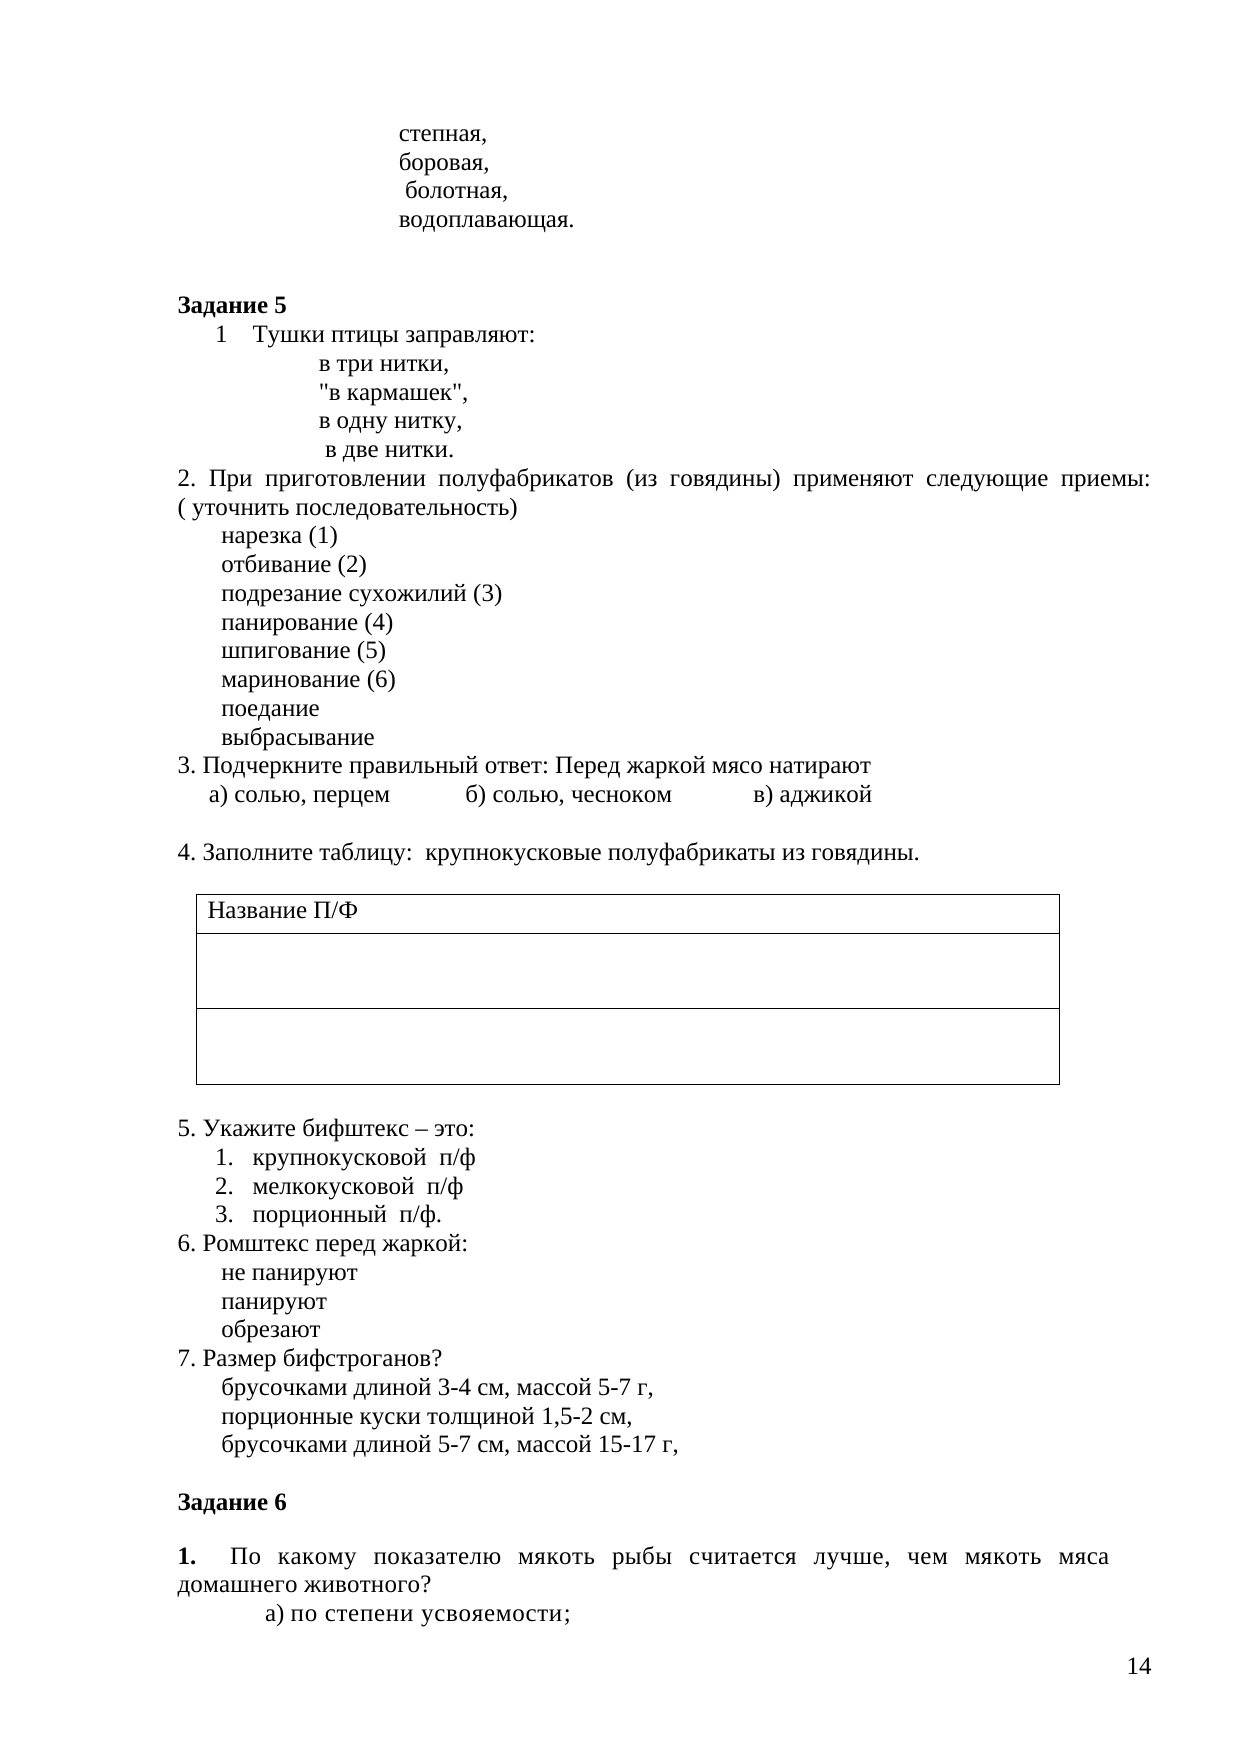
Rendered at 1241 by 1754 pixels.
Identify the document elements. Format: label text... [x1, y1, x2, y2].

text 3. Подчеркните правильный ответ: Перед жаркой мясо натирают [177, 751, 1152, 779]
list мелкокусковой п/ф [215, 1171, 1152, 1199]
text в три нитки, [312, 348, 1128, 377]
text в две нитки. [312, 434, 1128, 463]
text 2. При приготовлении полуфабрикатов (из говядины) применяют следующие приемы: ( уточнить последовательность) [177, 463, 1152, 521]
text брусочками длиной 3-4 см, массой 5-7 г, [215, 1372, 1128, 1401]
text болотная, [320, 176, 1128, 204]
text нарезка (1) [215, 521, 1152, 549]
list крупнокусковой п/ф [215, 1142, 1152, 1171]
table_cell [197, 1009, 1059, 1083]
text выбрасывание [215, 722, 1152, 751]
text 4. Заполните таблицу: крупнокусковые полуфабрикаты из говядины. [177, 837, 1152, 866]
table_header Название П/Ф [197, 895, 1059, 933]
text не панируют [215, 1257, 1152, 1286]
text "в кармашек", [312, 377, 1128, 406]
text порционные куски толщиной 1,5-2 см, [215, 1401, 1152, 1429]
list По какому показателю мякоть рыбы считается лучше, чем мякоть мяса домашнего животного? [177, 1541, 1111, 1598]
text боровая, [320, 147, 1128, 176]
text отбивание (2) [215, 549, 1152, 578]
table_cell [197, 934, 1059, 1008]
text Задание 5 [177, 291, 1152, 319]
text обрезают [215, 1314, 1152, 1343]
text степная, [320, 118, 1128, 147]
text шпигование (5) [215, 636, 1152, 664]
text 5. Укажите бифштекс – это: [177, 1113, 1152, 1142]
text подрезание сухожилий (3) [215, 578, 1152, 607]
text панируют [215, 1286, 1152, 1314]
text брусочками длиной 5-7 см, массой 15-17 г, [215, 1429, 1128, 1458]
text в одну нитку, [312, 406, 1128, 434]
list порционный п/ф. [215, 1199, 1152, 1228]
text Задание 6 [177, 1487, 1152, 1516]
text поедание [215, 693, 1152, 722]
text панирование (4) [215, 607, 1152, 636]
text водоплавающая. [320, 204, 1128, 233]
text маринование (6) [215, 664, 1152, 693]
text а) солью, перцем б) солью, чесноком в) аджикой [177, 779, 1152, 808]
text 6. Ромштекс перед жаркой: [177, 1228, 1152, 1257]
text а) по степени усвояемости; [215, 1598, 1152, 1627]
list Тушки птицы заправляют: [215, 319, 1128, 348]
text 7. Размер бифстроганов? [177, 1343, 1152, 1372]
